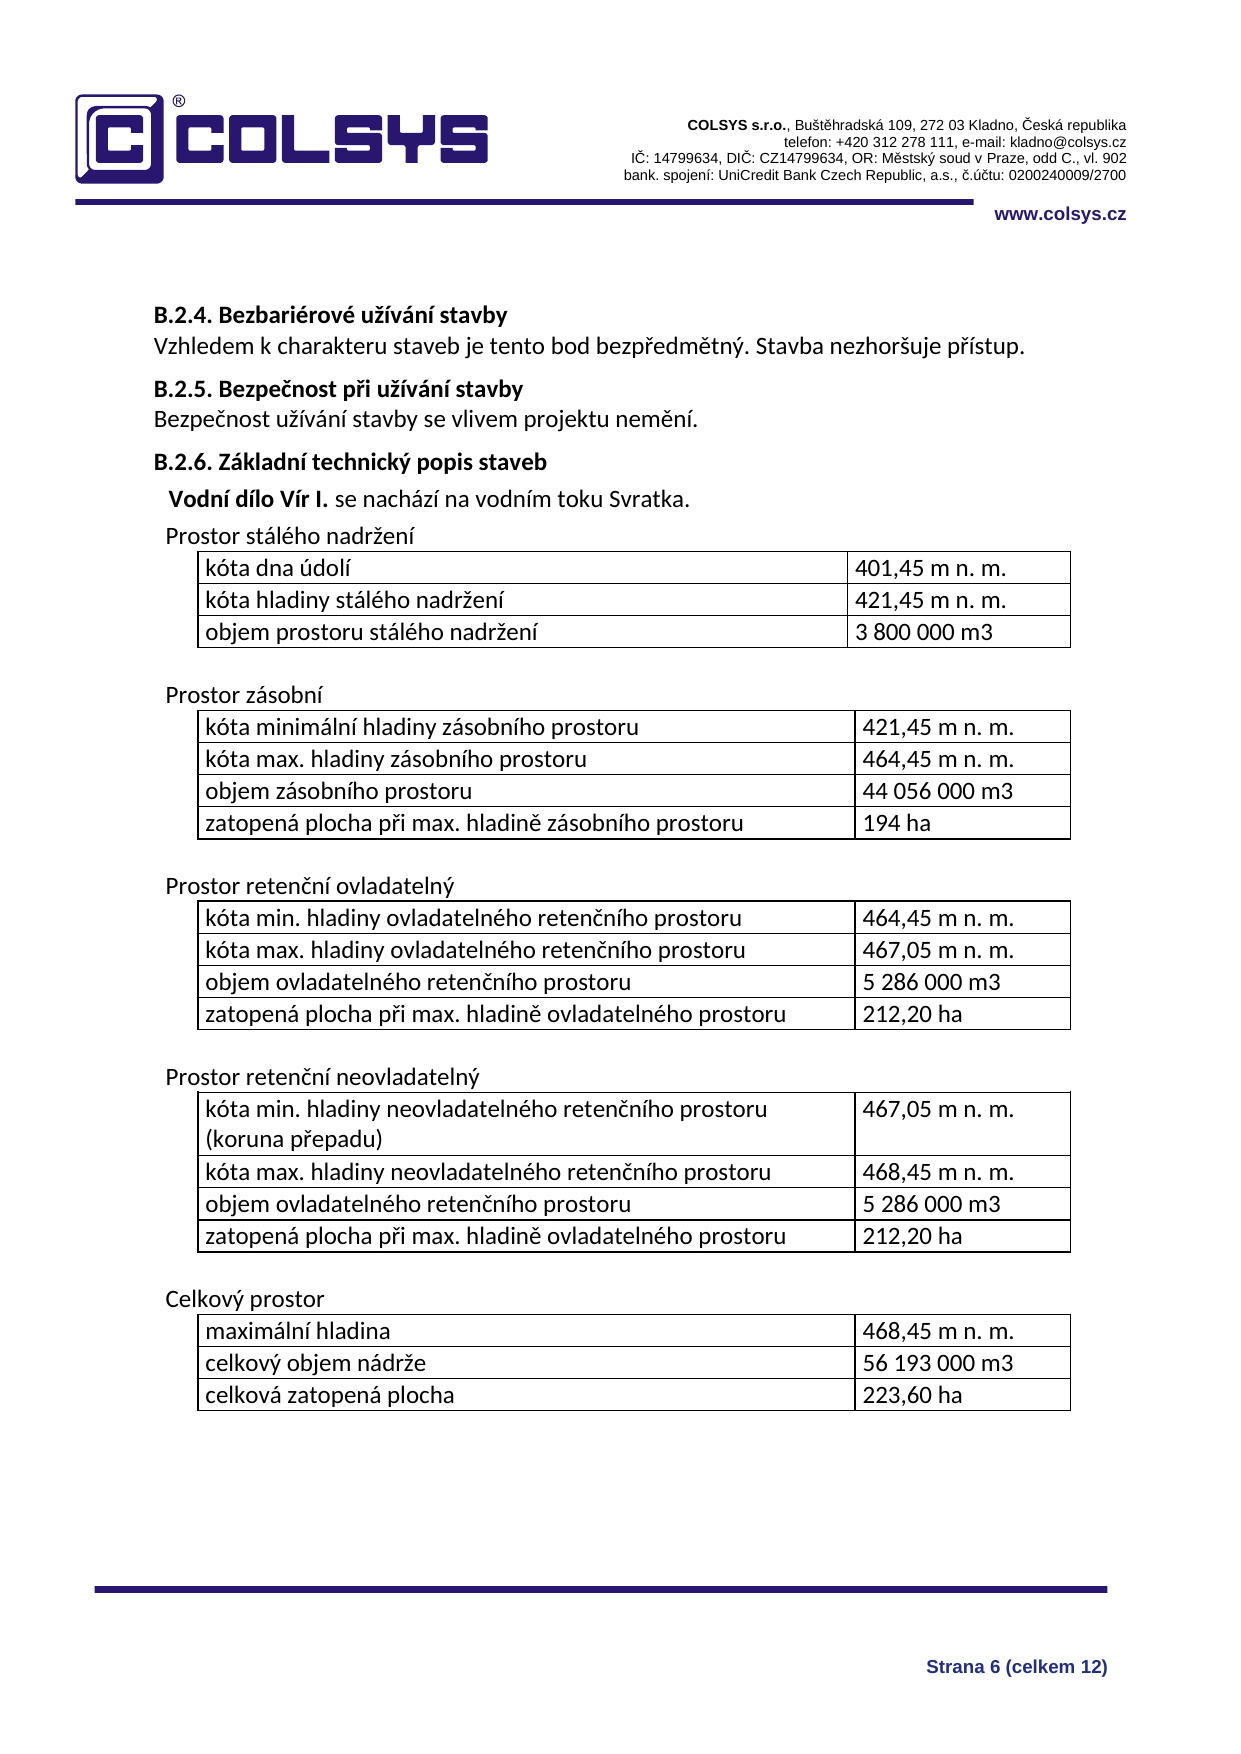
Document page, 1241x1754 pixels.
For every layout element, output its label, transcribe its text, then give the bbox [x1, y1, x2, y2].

table_header 421,45 m n. m. [856, 711, 1070, 742]
text B.2.6. Základní technický popis staveb [153, 447, 1107, 477]
table_cell 194 ha [856, 807, 1070, 838]
table_header maximální hladina [199, 1315, 854, 1346]
table_cell objem prostoru stálého nadržení [199, 616, 847, 647]
text Bezpečnost užívání stavby se vlivem projektu nemění. [153, 403, 1107, 434]
table_header kóta dna údolí [199, 552, 847, 583]
table_cell 5 286 000 m3 [856, 966, 1070, 997]
table_header kóta min. hladiny neovladatelného retenčního prostoru (koruna přepadu) [199, 1093, 854, 1155]
text B.2.5. Bezpečnost při užívání stavby [153, 373, 1107, 403]
text Vzhledem k charakteru staveb je tento bod bezpředmětný. Stavba nezhoršuje přístup. [153, 330, 1107, 361]
table_cell kóta hladiny stálého nadržení [199, 584, 847, 615]
table_cell 56 193 000 m3 [856, 1347, 1070, 1378]
table_cell celkový objem nádrže [199, 1347, 854, 1378]
table_cell objem zásobního prostoru [199, 775, 854, 806]
table_header 467,05 m n. m. [856, 1093, 1070, 1155]
table_cell 464,45 m n. m. [856, 743, 1070, 774]
table_cell 212,20 ha [856, 998, 1070, 1029]
table_cell kóta max. hladiny zásobního prostoru [199, 743, 854, 774]
text Prostor stálého nadržení [165, 520, 1107, 551]
text Prostor retenční neovladatelný [165, 1061, 1107, 1091]
table_cell 212,20 ha [856, 1221, 1070, 1251]
table_header kóta minimální hladiny zásobního prostoru [199, 711, 854, 742]
table_cell zatopená plocha při max. hladině ovladatelného prostoru [199, 998, 854, 1029]
table_cell 5 286 000 m3 [856, 1188, 1070, 1219]
text Prostor zásobní [165, 679, 1107, 709]
table_header 401,45 m n. m. [848, 552, 1070, 583]
table_cell kóta max. hladiny neovladatelného retenčního prostoru [199, 1156, 854, 1187]
table_header kóta min. hladiny ovladatelného retenčního prostoru [199, 902, 854, 932]
table_cell 3 800 000 m3 [848, 616, 1070, 647]
table_cell objem ovladatelného retenčního prostoru [199, 966, 854, 997]
text Celkový prostor [165, 1283, 1107, 1313]
text Prostor retenční ovladatelný [165, 870, 1107, 900]
table_cell celková zatopená plocha [199, 1379, 854, 1410]
table_cell kóta max. hladiny ovladatelného retenčního prostoru [199, 934, 854, 964]
text B.2.4. Bezbariérové užívání stavby [153, 299, 1107, 330]
table_cell objem ovladatelného retenčního prostoru [199, 1188, 854, 1219]
table_header 468,45 m n. m. [856, 1315, 1070, 1346]
text Vodní dílo Vír I. se nachází na vodním toku Svratka. [94, 483, 1107, 514]
table_cell 421,45 m n. m. [848, 584, 1070, 615]
table_cell 468,45 m n. m. [856, 1156, 1070, 1187]
table_cell 44 056 000 m3 [856, 775, 1070, 806]
table_cell 467,05 m n. m. [856, 934, 1070, 964]
table_cell zatopená plocha při max. hladině zásobního prostoru [199, 807, 854, 838]
table_cell 223,60 ha [856, 1379, 1070, 1410]
table_header 464,45 m n. m. [856, 902, 1070, 932]
table_cell zatopená plocha při max. hladině ovladatelného prostoru [199, 1221, 854, 1251]
